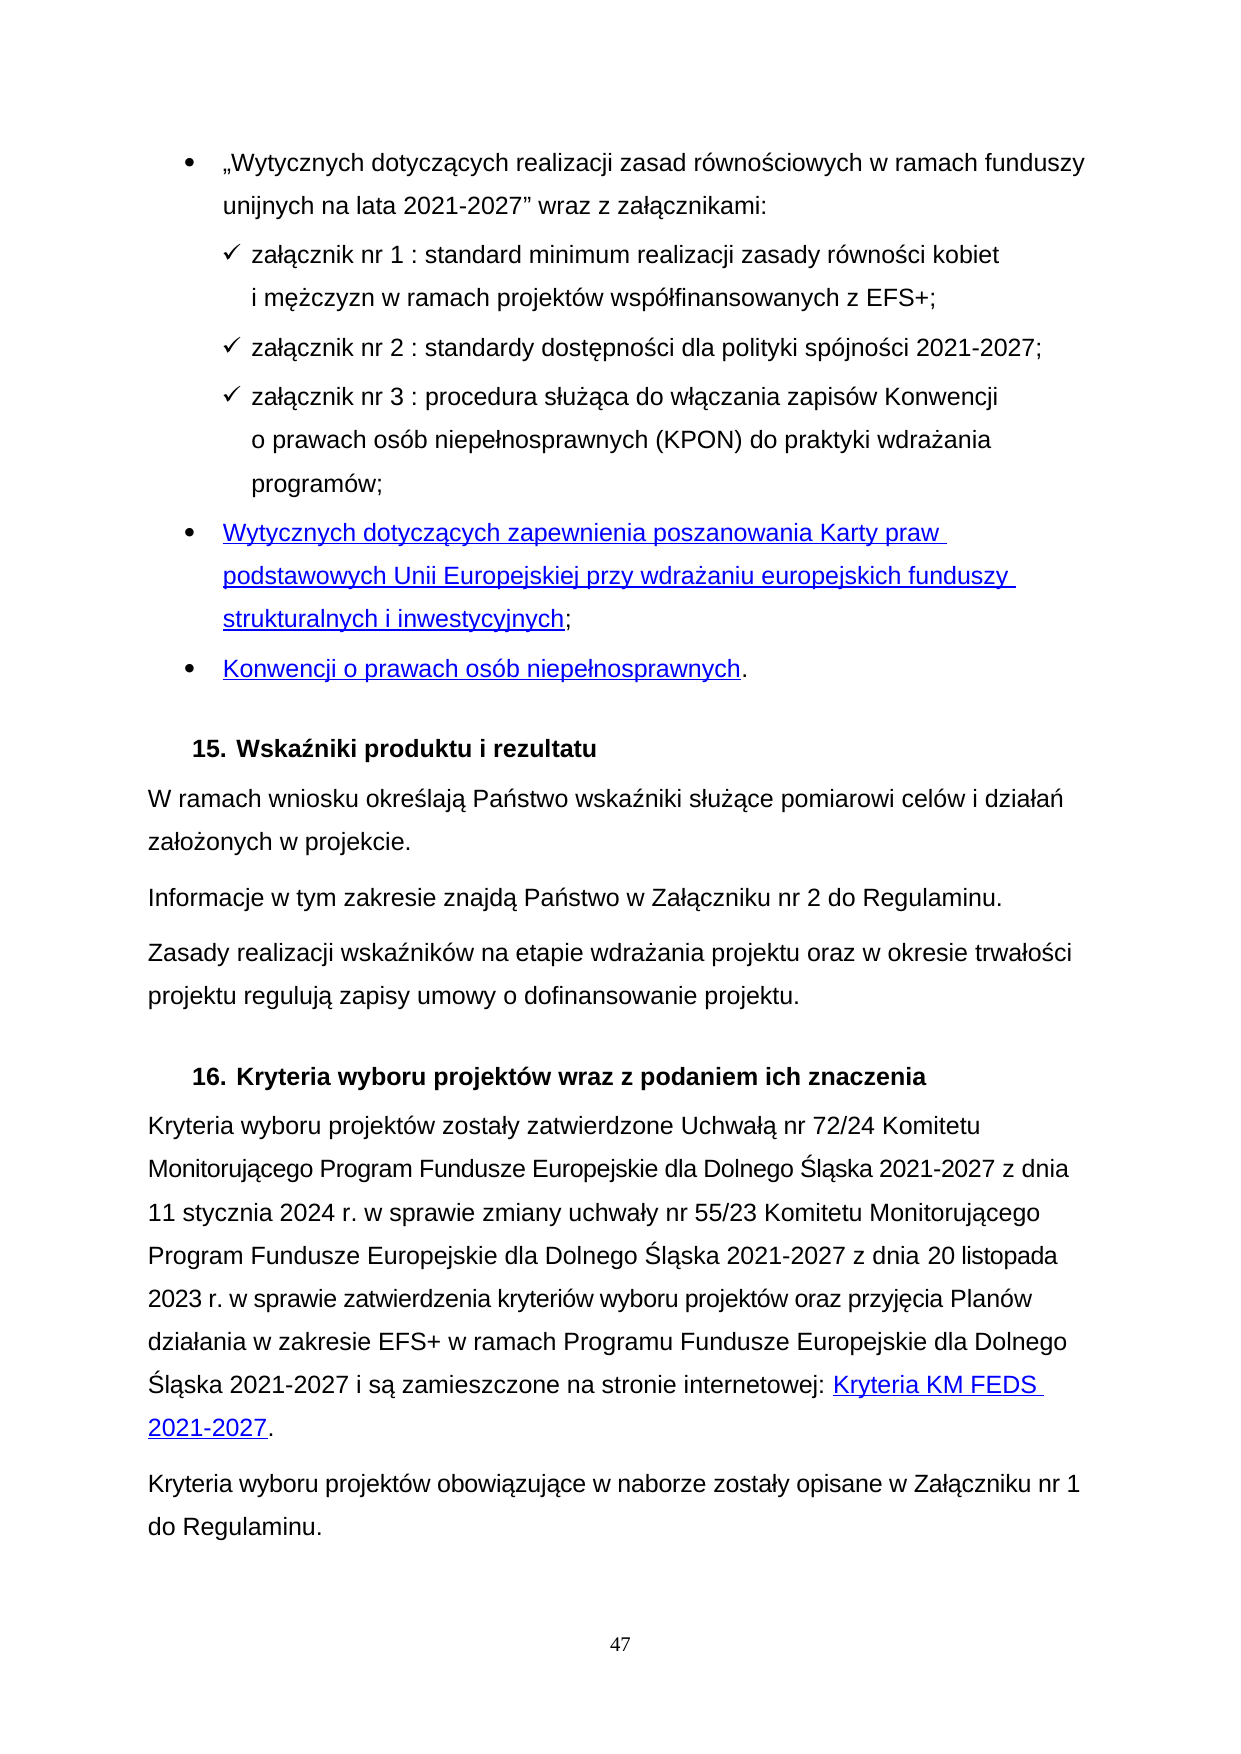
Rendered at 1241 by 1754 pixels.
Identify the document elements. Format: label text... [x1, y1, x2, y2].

text Kryteria wyboru projektów zostały zatwierdzone Uchwałą nr 72/24 Komitetu Monitorującego Program Fundusze Europejskie dla Dolnego Śląska 2021-2027 z dnia 11 stycznia 2024 r. w sprawie zmiany uchwały nr 55/23 Komitetu Monitorującego Program Fundusze Europejskie dla Dolnego Śląska 2021-2027 z dnia 20 listopada 2023 r. w sprawie zatwierdzenia kryteriów wyboru projektów oraz przyjęcia Planów działania w zakresie EFS+ w ramach Programu Fundusze Europejskie dla Dolnego Śląska 2021-2027 i są zamieszczone na stronie internetowej: Kryteria KM FEDS 2021-2027. [148, 1111, 1093, 1442]
list „Wytycznych dotyczących realizacji zasad równościowych w ramach funduszy unijnych na lata 2021-2027” wraz z załącznikami: [185, 148, 1093, 219]
list Wytycznych dotyczących zapewnienia poszanowania Karty praw podstawowych Unii Europejskiej przy wdrażaniu europejskich funduszy strukturalnych i inwestycyjnych; [185, 518, 1093, 633]
subtitle Wskaźniki produktu i rezultatu [192, 734, 1093, 763]
text Informacje w tym zakresie znajdą Państwo w Załączniku nr 2 do Regulaminu. [148, 883, 1093, 911]
text Kryteria wyboru projektów obowiązujące w naborze zostały opisane w Załączniku nr 1 do Regulaminu. [148, 1469, 1093, 1541]
list załącznik nr 2 : standardy dostępności dla polityki spójności 2021-2027; [221, 333, 1093, 362]
list załącznik nr 1 : standard minimum realizacji zasady równości kobiet i mężczyzn w ramach projektów współfinansowanych z EFS+; [221, 240, 1093, 312]
subtitle Kryteria wyboru projektów wraz z podaniem ich znaczenia [192, 1062, 1093, 1091]
text Zasady realizacji wskaźników na etapie wdrażania projektu oraz w okresie trwałości projektu regulują zapisy umowy o dofinansowanie projektu. [148, 938, 1093, 1010]
list załącznik nr 3 : procedura służąca do włączania zapisów Konwencji o prawach osób niepełnosprawnych (KPON) do praktyki wdrażania programów; [221, 382, 1093, 497]
list Konwencji o prawach osób niepełnosprawnych. [185, 654, 1093, 683]
text W ramach wniosku określają Państwo wskaźniki służące pomiarowi celów i działań założonych w projekcie. [148, 784, 1093, 856]
